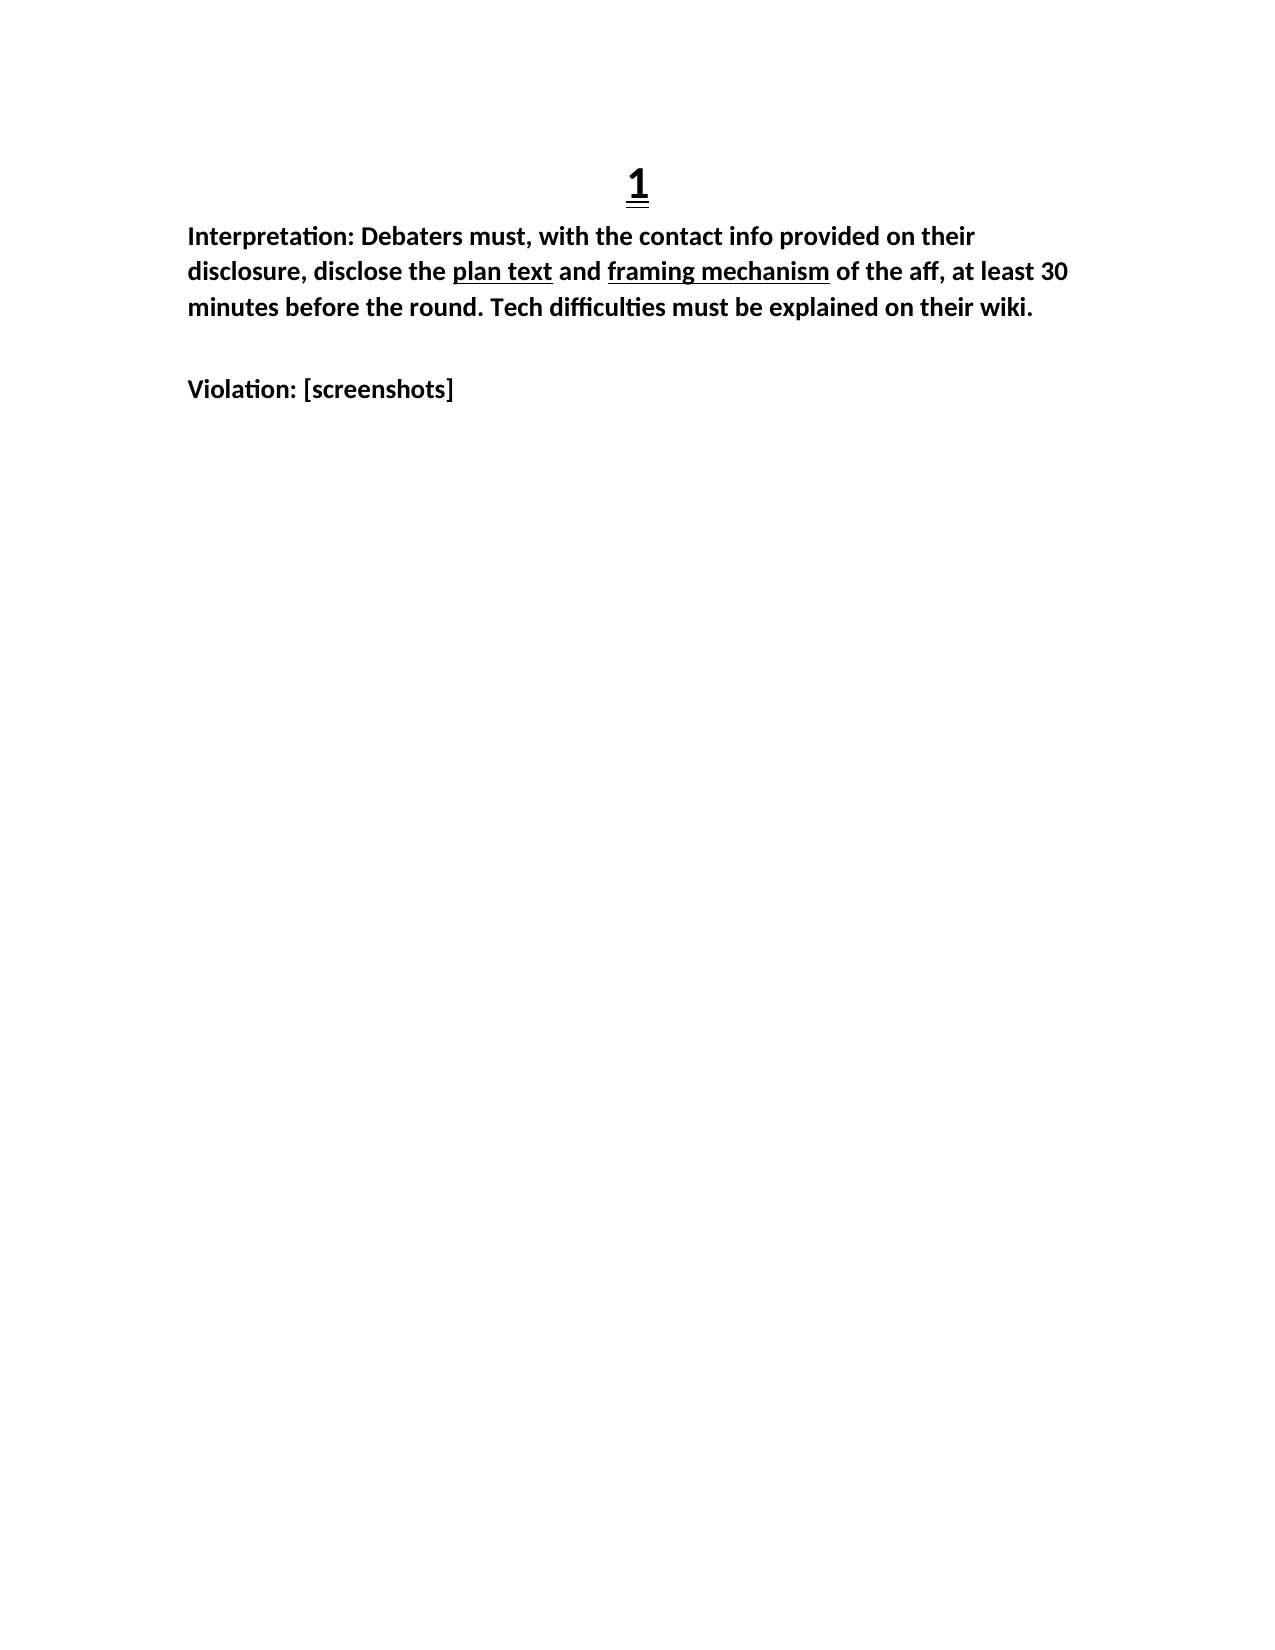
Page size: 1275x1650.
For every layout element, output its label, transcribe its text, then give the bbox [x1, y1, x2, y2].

subtitle 1 [187, 154, 1087, 210]
subtitle Violation: [screenshots] [187, 372, 1087, 405]
subtitle Interpretation: Debaters must, with the contact info provided on their disclosure, disclose the plan text and framing mechanism of the aff, at least 30 minutes before the round. Tech difficulties must be explained on their wiki. [187, 219, 1087, 323]
